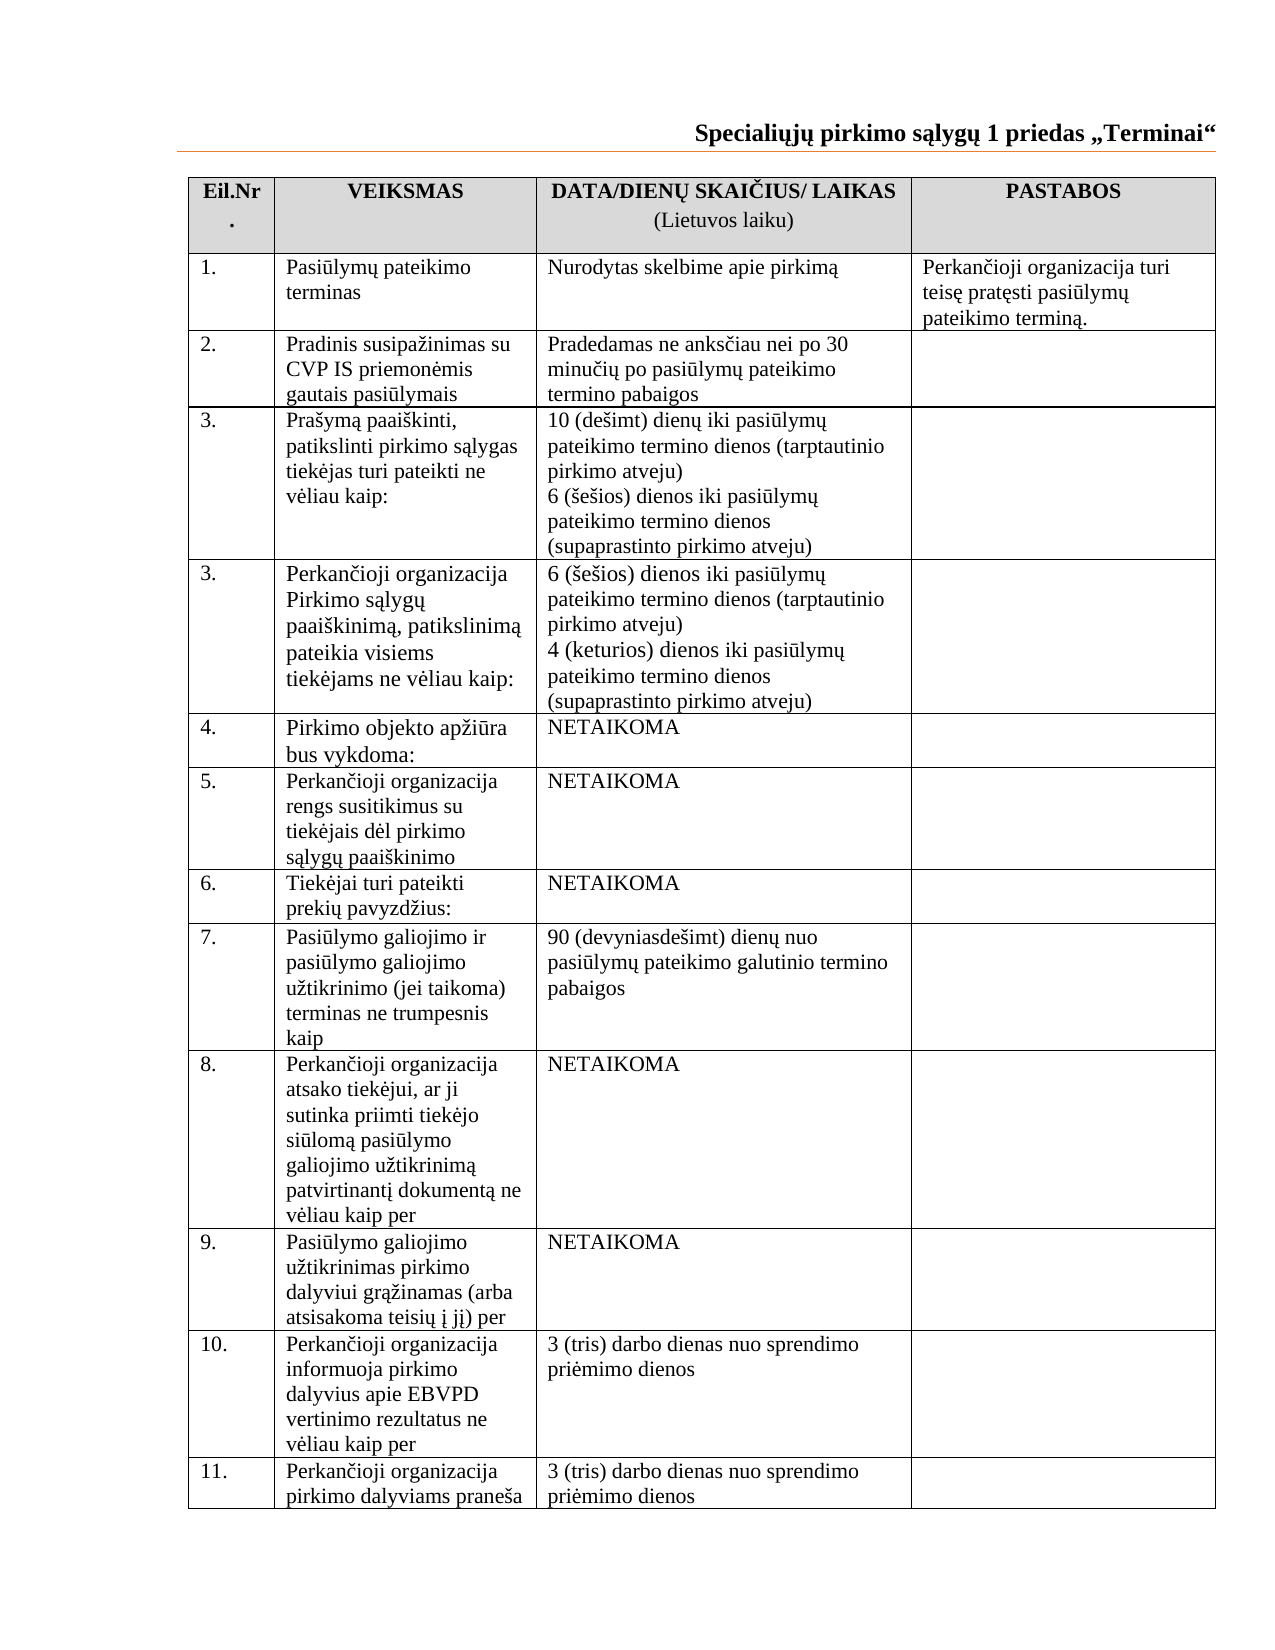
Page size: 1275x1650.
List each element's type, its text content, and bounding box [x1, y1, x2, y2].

table_cell Pasiūlymų pateikimo terminas [275, 254, 536, 330]
table_cell 90 (devyniasdešimt) dienų nuo pasiūlymų pateikimo galutinio termino pabaigos [537, 924, 911, 1050]
table_header VEIKSMAS [275, 178, 536, 253]
table_cell 3. [189, 408, 274, 559]
table_cell 3 (tris) darbo dienas nuo sprendimo priėmimo dienos [537, 1331, 911, 1457]
table_cell NETAIKOMA [537, 870, 911, 923]
table_header Eil.Nr. [189, 178, 274, 253]
table_cell NETAIKOMA [537, 714, 911, 767]
table_header PASTABOS [912, 178, 1215, 253]
table_cell [912, 714, 1215, 767]
table_cell [912, 870, 1215, 923]
text Specialiųjų pirkimo sąlygų 1 priedas „Terminai“ [177, 118, 1216, 151]
table_cell [189, 924, 274, 1050]
table_cell [189, 1458, 274, 1508]
table_cell [912, 1331, 1215, 1457]
table_cell Tiekėjai turi pateikti prekių pavyzdžius: [275, 870, 536, 923]
table_cell [912, 1458, 1215, 1508]
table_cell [537, 1458, 911, 1508]
table_cell Pirkimo objekto apžiūra bus vykdoma: [275, 714, 536, 767]
table_cell Pasiūlymo galiojimo užtikrinimas pirkimo dalyviui grąžinamas (arba atsisakoma teisių į jį) per [275, 1229, 536, 1329]
table_cell 10 (dešimt) dienų iki pasiūlymų pateikimo termino dienos (tarptautinio pirkimo atveju) 6 (šešios) dienos iki pasiūlymų pateikimo termino dienos (supaprastinto pirkimo atveju) [537, 408, 911, 559]
table_header DATA/DIENŲ SKAIČIUS/ LAIKAS (Lietuvos laiku) [537, 178, 911, 253]
table_cell Nurodytas skelbime apie pirkimą [537, 254, 911, 330]
table_cell 6 (šešios) dienos iki pasiūlymų pateikimo termino dienos (tarptautinio pirkimo atveju) 4 (keturios) dienos iki pasiūlymų pateikimo termino dienos (supaprastinto pirkimo atveju) [537, 560, 911, 713]
table_cell [912, 1051, 1215, 1228]
table_cell [189, 714, 274, 767]
table_cell 2. [189, 331, 274, 406]
table_cell [912, 1229, 1215, 1329]
table_cell [189, 1331, 274, 1457]
table_cell Perkančioji organizacija Pirkimo sąlygų paaiškinimą, patikslinimą pateikia visiems tiekėjams ne vėliau kaip: [275, 560, 536, 713]
table_cell NETAIKOMA [537, 768, 911, 869]
table_cell [912, 924, 1215, 1050]
table_cell [189, 1229, 274, 1329]
table_cell Perkančioji organizacija turi teisę pratęsti pasiūlymų pateikimo terminą. [912, 254, 1215, 330]
table_cell Perkančioji organizacija informuoja pirkimo dalyvius apie EBVPD vertinimo rezultatus ne vėliau kaip per [275, 1331, 536, 1457]
table_cell [912, 560, 1215, 713]
table_cell Prašymą paaiškinti, patikslinti pirkimo sąlygas tiekėjas turi pateikti ne vėliau kaip: [275, 408, 536, 559]
table_cell Perkančioji organizacija rengs susitikimus su tiekėjais dėl pirkimo sąlygų paaiškinimo [275, 768, 536, 869]
table_cell [189, 1051, 274, 1228]
table_cell 1. [189, 254, 274, 330]
table_cell Perkančioji organizacija atsako tiekėjui, ar ji sutinka priimti tiekėjo siūlomą pasiūlymo galiojimo užtikrinimą patvirtinantį dokumentą ne vėliau kaip per [275, 1051, 536, 1228]
table_cell [189, 870, 274, 923]
table_cell [912, 408, 1215, 559]
table_cell NETAIKOMA [537, 1051, 911, 1228]
table_cell Pradinis susipažinimas su CVP IS priemonėmis gautais pasiūlymais [275, 331, 536, 406]
table_cell [912, 331, 1215, 406]
table_cell [189, 560, 274, 713]
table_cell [275, 1458, 536, 1508]
table_cell [912, 768, 1215, 869]
table_cell [189, 768, 274, 869]
table_cell Pasiūlymo galiojimo ir pasiūlymo galiojimo užtikrinimo (jei taikoma) terminas ne trumpesnis kaip [275, 924, 536, 1050]
table_cell NETAIKOMA [537, 1229, 911, 1329]
table_cell Pradedamas ne anksčiau nei po 30 minučių po pasiūlymų pateikimo termino pabaigos [537, 331, 911, 406]
